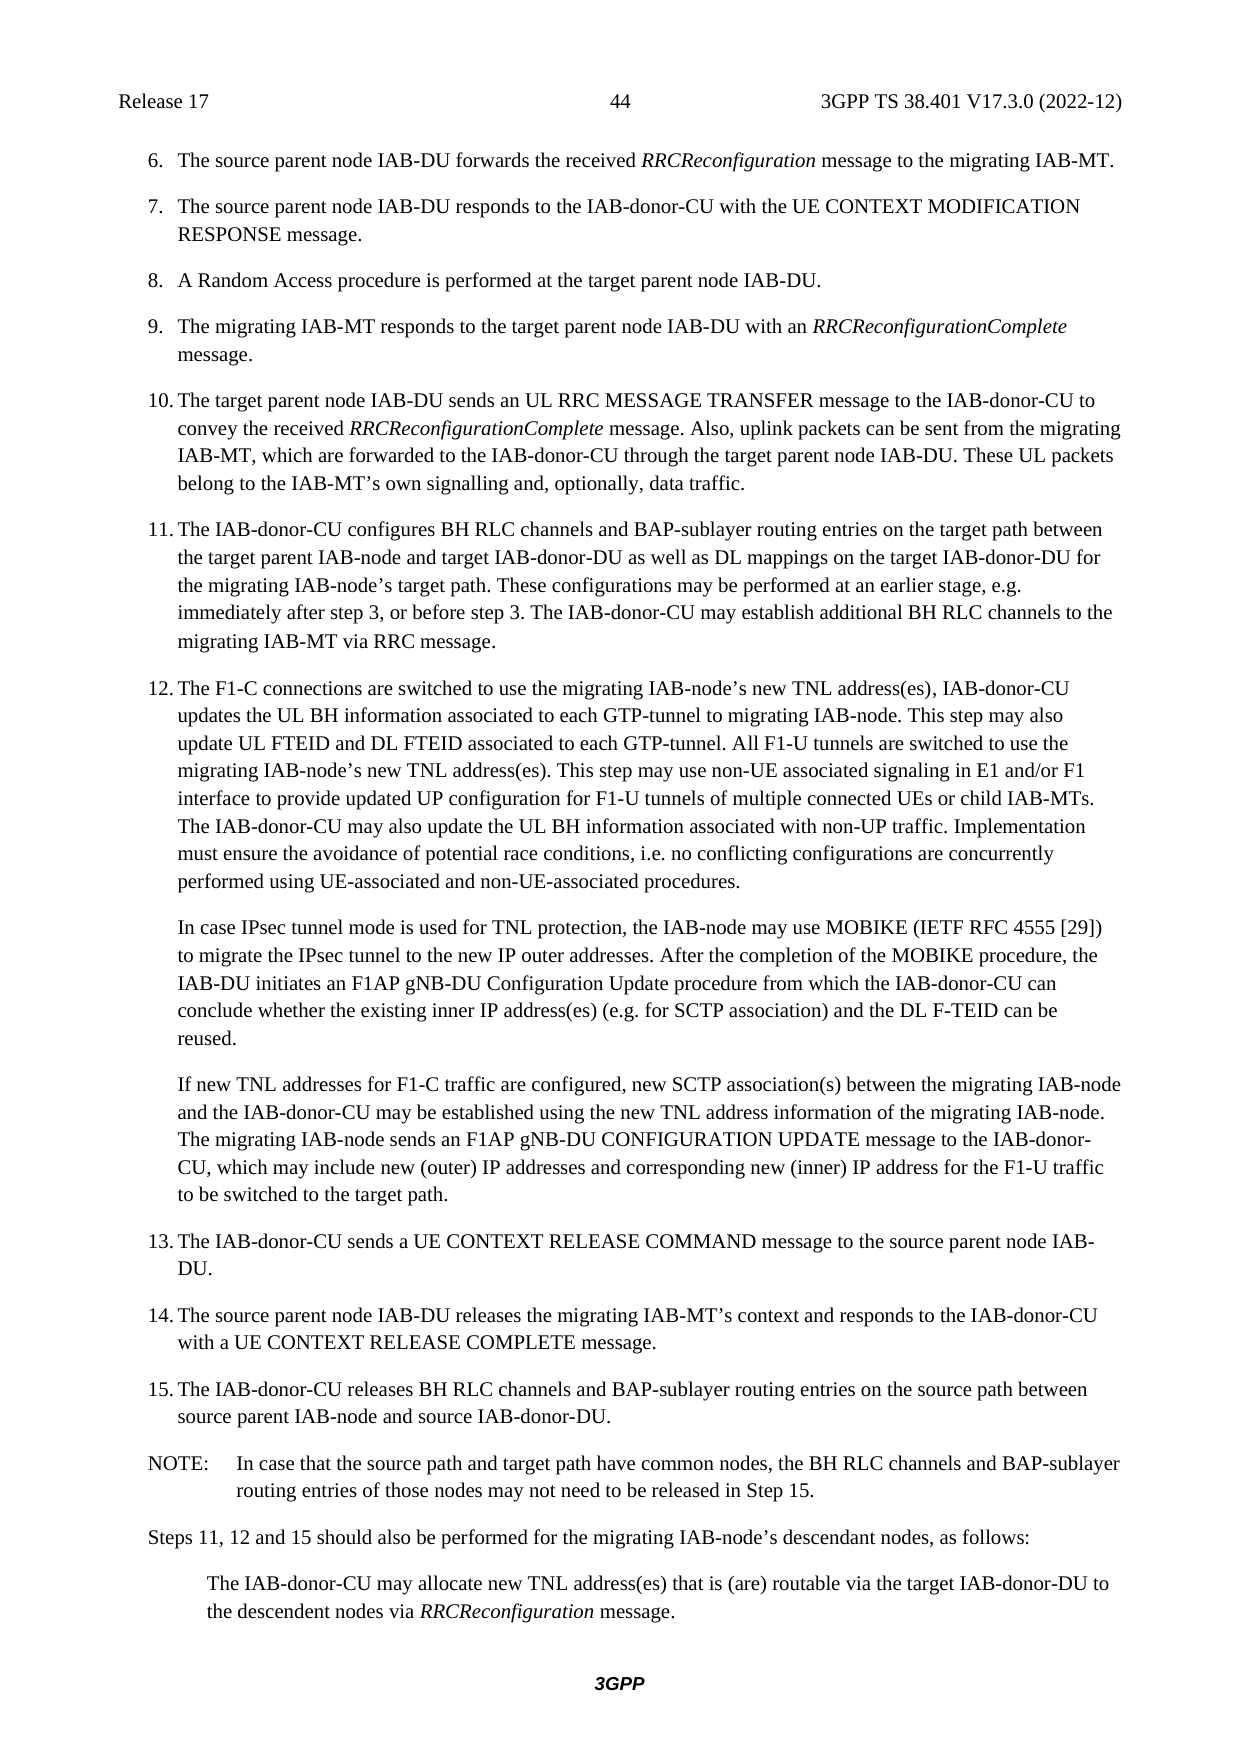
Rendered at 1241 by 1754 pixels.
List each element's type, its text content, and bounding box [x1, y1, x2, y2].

text 15. The IAB-donor-CU releases BH RLC channels and BAP-sublayer routing entries on the source path between source parent IAB-node and source IAB-donor-DU. [148, 1377, 1122, 1428]
text In case IPsec tunnel mode is used for TNL protection, the IAB-node may use MOBIKE (IETF RFC 4555 [29]) to migrate the IPsec tunnel to the new IP outer addresses. After the completion of the MOBIKE procedure, the IAB-DU initiates an F1AP gNB-DU Configuration Update procedure from which the IAB-donor-CU can conclude whether the existing inner IP address(es) (e.g. for SCTP association) and the DL F-TEID can be reused. [148, 915, 1122, 1050]
text 12. The F1-C connections are switched to use the migrating IAB-node’s new TNL address(es), IAB-donor-CU updates the UL BH information associated to each GTP-tunnel to migrating IAB-node. This step may also update UL FTEID and DL FTEID associated to each GTP-tunnel. All F1-U tunnels are switched to use the migrating IAB-node’s new TNL address(es). This step may use non-UE associated signaling in E1 and/or F1 interface to provide updated UP configuration for F1-U tunnels of multiple connected UEs or child IAB-MTs. The IAB-donor-CU may also update the UL BH information associated with non-UP traffic. Implementation must ensure the avoidance of potential race conditions, i.e. no conflicting configurations are concurrently performed using UE-associated and non-UE-associated procedures. [148, 676, 1122, 893]
text 6. The source parent node IAB-DU forwards the received RRCReconfiguration message to the migrating IAB-MT. [148, 147, 1122, 172]
text 8. A Random Access procedure is performed at the target parent node IAB-DU. [148, 268, 1122, 292]
text 13. The IAB-donor-CU sends a UE CONTEXT RELEASE COMMAND message to the source parent node IAB-DU. [148, 1229, 1122, 1280]
text 11. The IAB-donor-CU configures BH RLC channels and BAP-sublayer routing entries on the target path between the target parent IAB-node and target IAB-donor-DU as well as DL mappings on the target IAB-donor-DU for the migrating IAB-node’s target path. These configurations may be performed at an earlier stage, e.g. immediately after step 3, or before step 3. The IAB-donor-CU may establish additional BH RLC channels to the migrating IAB-MT via RRC message. [148, 517, 1122, 653]
text Steps 11, 12 and 15 should also be performed for the migrating IAB-node’s descendant nodes, as follows: [148, 1524, 1122, 1549]
text If new TNL addresses for F1-C traffic are configured, new SCTP association(s) between the migrating IAB-node and the IAB-donor-CU may be established using the new TNL address information of the migrating IAB-node. The migrating IAB-node sends an F1AP gNB-DU CONFIGURATION UPDATE message to the IAB-donor-CU, which may include new (outer) IP addresses and corresponding new (inner) IP address for the F1-U traffic to be switched to the target path. [148, 1072, 1122, 1206]
text The IAB-donor-CU may allocate new TNL address(es) that is (are) routable via the target IAB-donor-DU to the descendent nodes via RRCReconfiguration message. [177, 1571, 1122, 1623]
text 7. The source parent node IAB-DU responds to the IAB-donor-CU with the UE CONTEXT MODIFICATION RESPONSE message. [148, 194, 1122, 246]
text 10. The target parent node IAB-DU sends an UL RRC MESSAGE TRANSFER message to the IAB-donor-CU to convey the received RRCReconfigurationComplete message. Also, uplink packets can be sent from the migrating IAB-MT, which are forwarded to the IAB-donor-CU through the target parent node IAB-DU. These UL packets belong to the IAB-MT’s own signalling and, optionally, data traffic. [148, 388, 1122, 495]
text NOTE: In case that the source path and target path have common nodes, the BH RLC channels and BAP-sublayer routing entries of those nodes may not need to be released in Step 15. [148, 1451, 1122, 1502]
text 14. The source parent node IAB-DU releases the migrating IAB-MT’s context and responds to the IAB-donor-CU with a UE CONTEXT RELEASE COMPLETE message. [148, 1303, 1122, 1354]
text 9. The migrating IAB-MT responds to the target parent node IAB-DU with an RRCReconfigurationComplete message. [148, 314, 1122, 366]
